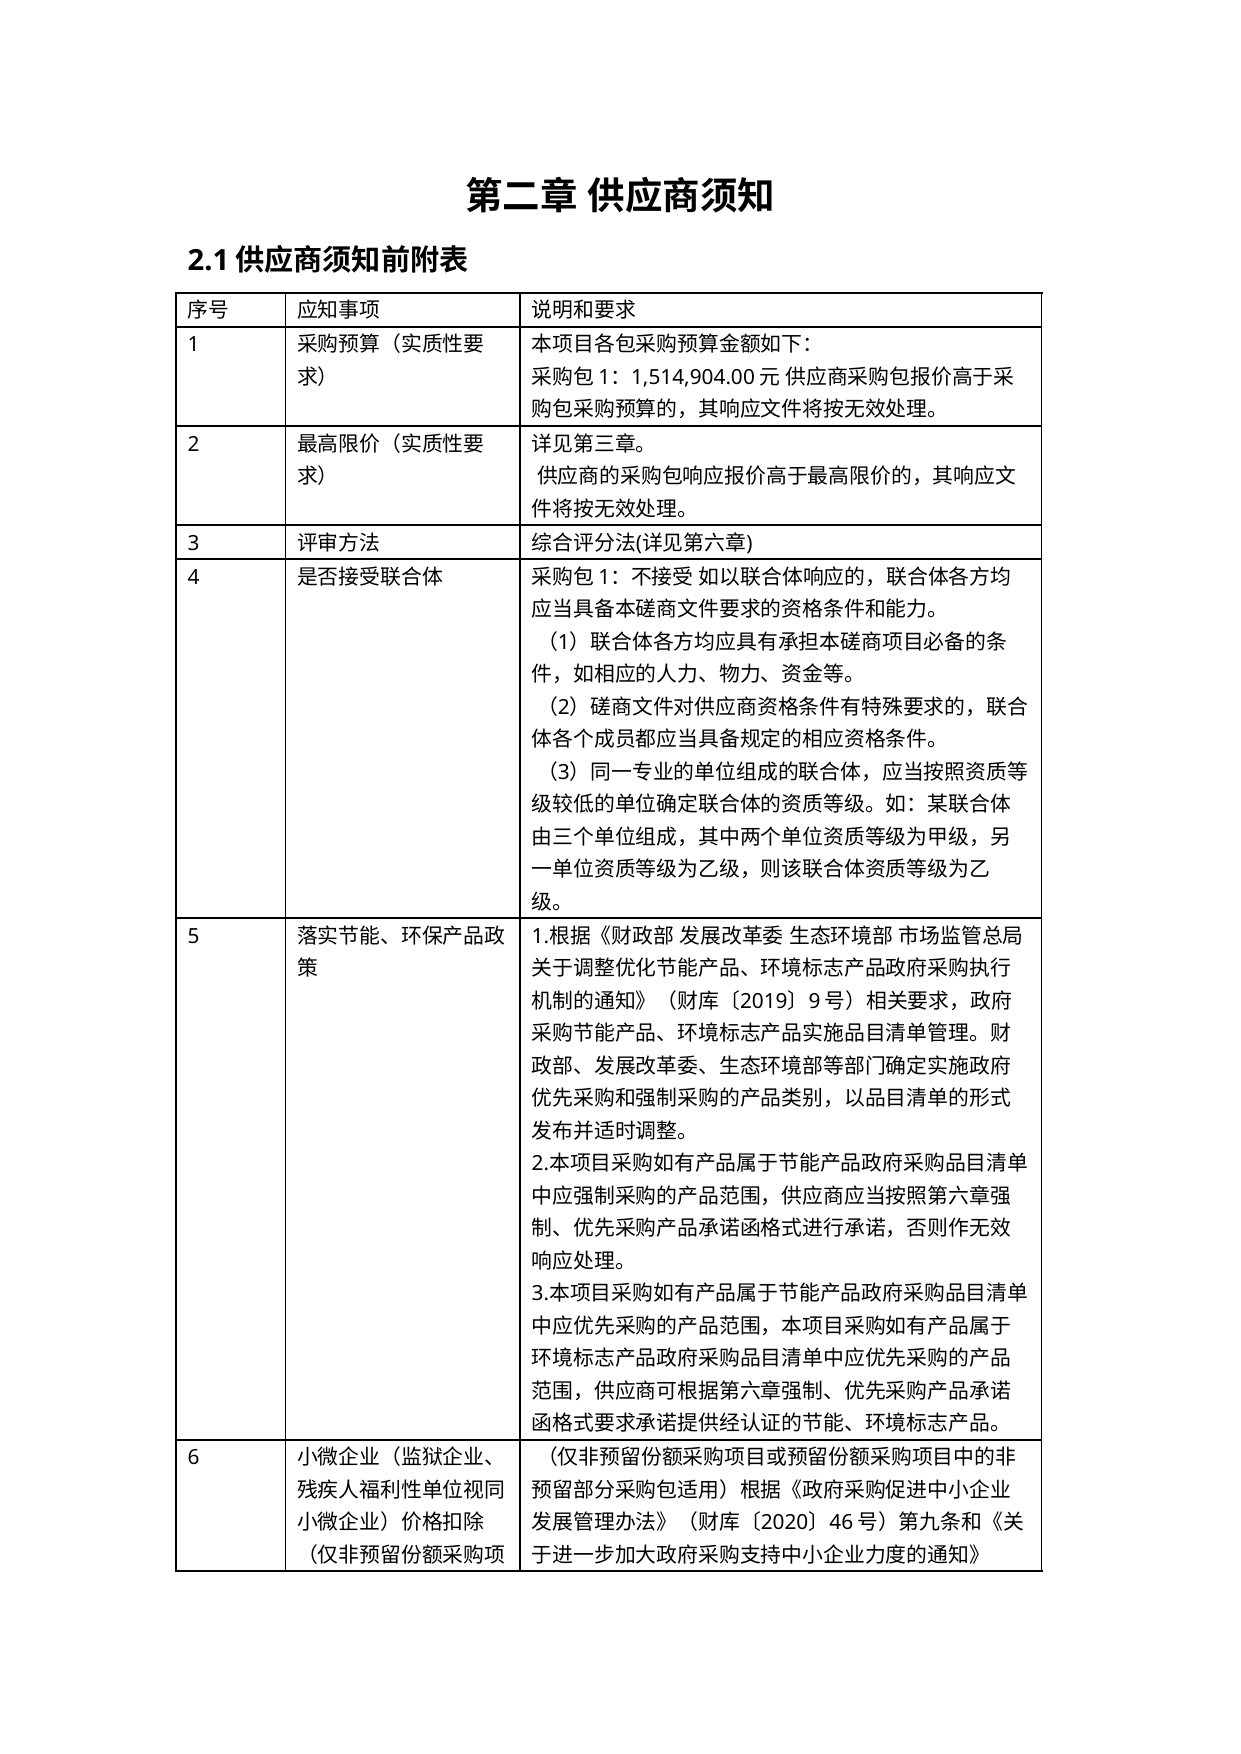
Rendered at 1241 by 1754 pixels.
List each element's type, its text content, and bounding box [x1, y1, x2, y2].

table_cell 本项目各包采购预算金额如下： 采购包1：1,514,904.00元 供应商采购包报价高于采购包采购预算的，其响应文件将按无效处理。 [521, 328, 1041, 425]
table_cell 1.根据《财政部 发展改革委 生态环境部 市场监管总局关于调整优化节能产品、环境标志产品政府采购执行机制的通知》（财库〔2019〕9号）相关要求，政府采购节能产品、环境标志产品实施品目清单管理。财政部、发展改革委、生态环境部等部门确定实施政府优先采购和强制采购的产品类别，以品目清单的形式发布并适时调整。 2.本项目采购如有产品属于节能产品政府采购品目清单中应强制采购的产品范围，供应商应当按照第六章强制、优先采购产品承诺函格式进行承诺，否则作无效响应处理。 3.本项目采购如有产品属于节能产品政府采购品目清单中应优先采购的产品范围，本项目采购如有产品属于环境标志产品政府采购品目清单中应优先采购的产品范围，供应商可根据第六章强制、优先采购产品承诺函格式要求承诺提供经认证的节能、环境标志产品。 [521, 919, 1041, 1439]
text 2.1供应商须知前附表 [187, 227, 1053, 292]
table_cell 最高限价（实质性要求） [286, 427, 519, 524]
table_header 应知事项 [286, 294, 519, 326]
table_cell 6 [177, 1441, 285, 1570]
table_cell 4 [177, 560, 285, 917]
table_cell 详见第三章。 供应商的采购包响应报价高于最高限价的，其响应文件将按无效处理。 [521, 427, 1041, 524]
table_cell 综合评分法(详见第六章) [521, 526, 1041, 558]
table_header 序号 [177, 294, 285, 326]
table_header 说明和要求 [521, 294, 1041, 326]
text 第二章 供应商须知 [187, 162, 1053, 227]
table_cell 落实节能、环保产品政策 [286, 919, 519, 1439]
table_cell 评审方法 [286, 526, 519, 558]
table_cell 5 [177, 919, 285, 1439]
table_cell 3 [177, 526, 285, 558]
table_cell 采购预算（实质性要求） [286, 328, 519, 425]
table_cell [286, 1441, 519, 1570]
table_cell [521, 1441, 1041, 1570]
table_cell 1 [177, 328, 285, 425]
table_cell 2 [177, 427, 285, 524]
table_cell 是否接受联合体 [286, 560, 519, 917]
table_cell 采购包1：不接受 如以联合体响应的，联合体各方均应当具备本磋商文件要求的资格条件和能力。 （1）联合体各方均应具有承担本磋商项目必备的条件，如相应的人力、物力、资金等。 （2）磋商文件对供应商资格条件有特殊要求的，联合体各个成员都应当具备规定的相应资格条件。 （3）同一专业的单位组成的联合体，应当按照资质等级较低的单位确定联合体的资质等级。如：某联合体由三个单位组成，其中两个单位资质等级为甲级，另一单位资质等级为乙级，则该联合体资质等级为乙级。 [521, 560, 1041, 917]
